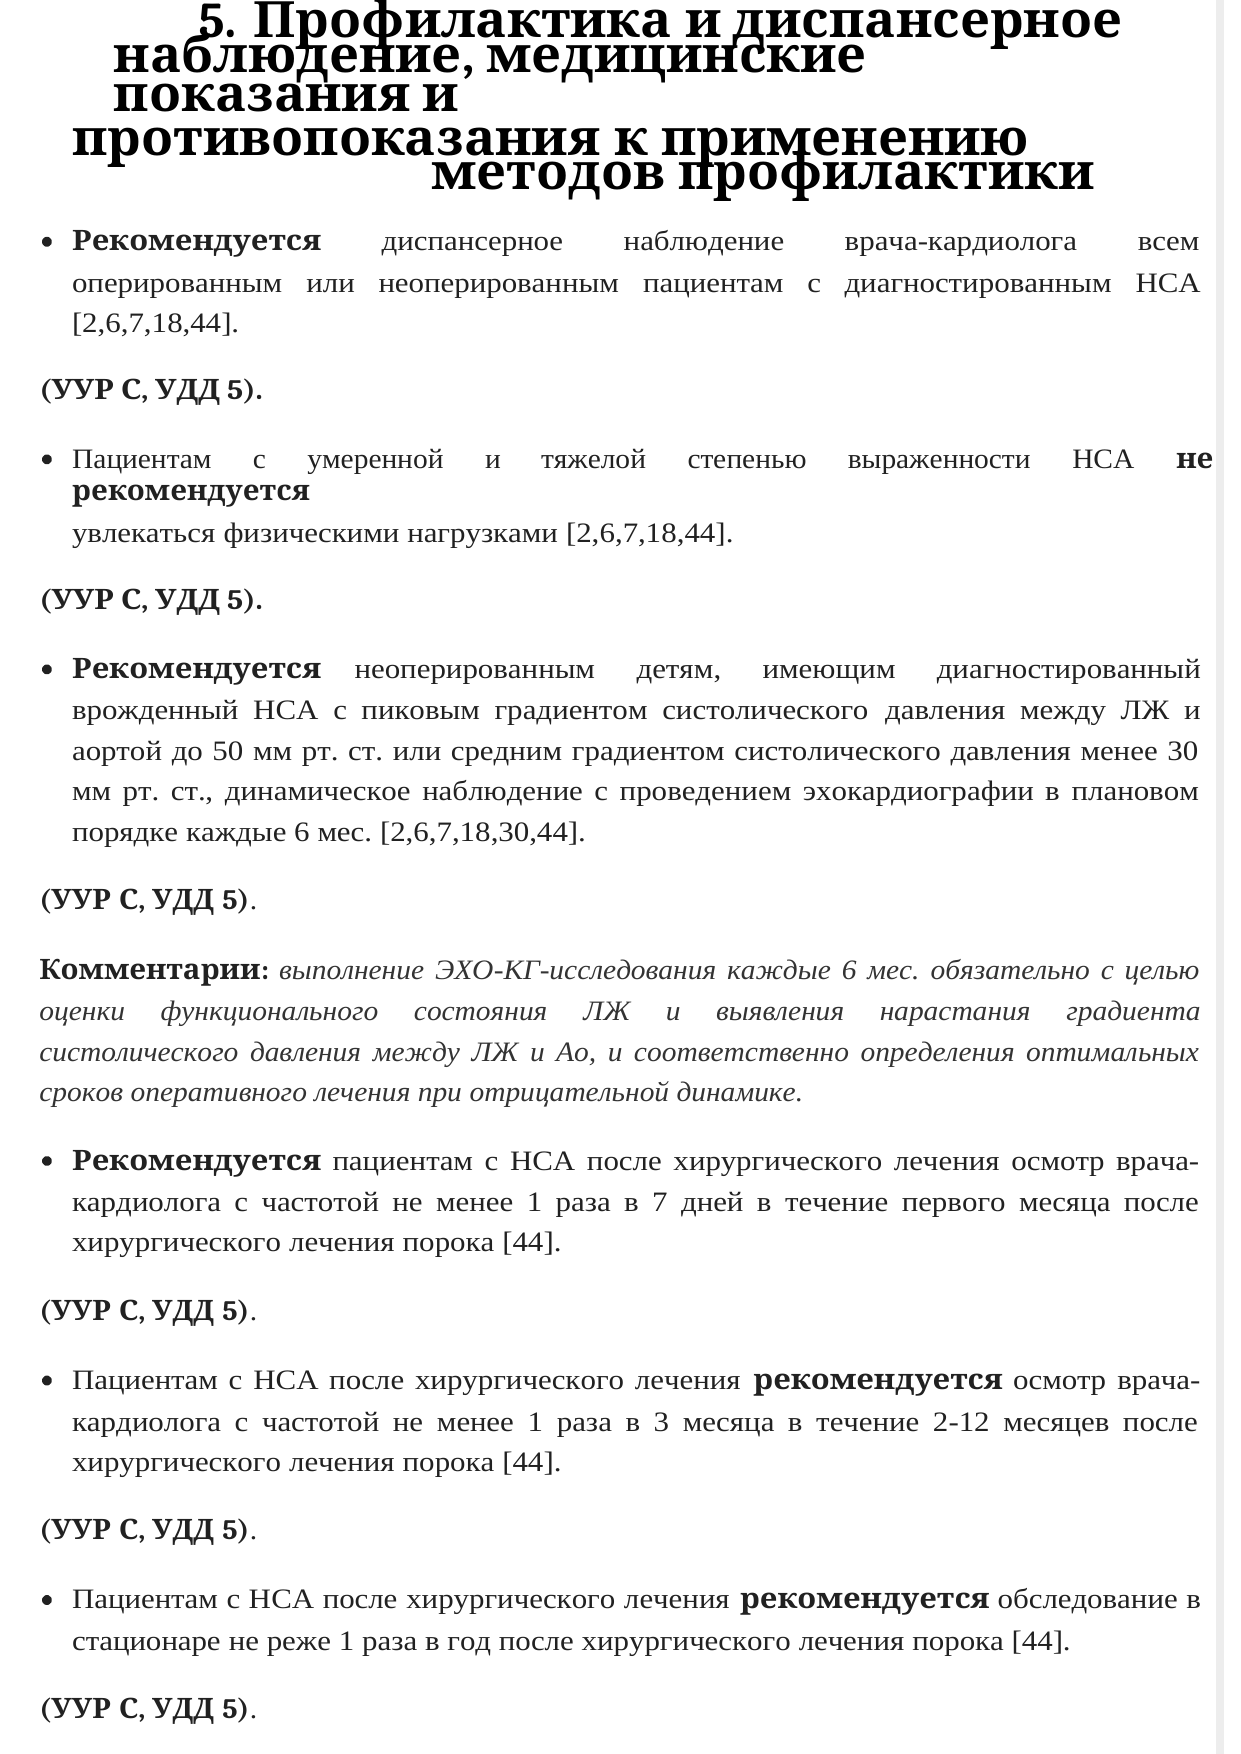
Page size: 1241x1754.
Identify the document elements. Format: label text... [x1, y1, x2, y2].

text Рекомендуется пациентам с НСА после хирургического лечения осмотр врача- кардиолога с частотой не менее 1 раза в 7 дней в течение первого месяца после хирургического лечения порока [44]. [72, 1143, 1201, 1258]
text Рекомендуется неоперированным детям, имеющим диагностированный врожденный НСА с пиковым градиентом систолического давления между ЛЖ и аортой до 50 мм рт. ст. или средним градиентом систолического давления менее 30 мм рт. ст., динамическое наблюдение с проведением эхокардиографии в плановом порядке каждые 6 мес. [2,6,7,18,30,44]. [72, 652, 1201, 847]
text Комментарии: выполнение ЭХО-КГ-исследования каждые 6 мес. обязательно с целью оценки функционального состояния ЛЖ и выявления нарастания градиента систолического давления между ЛЖ и Ао, и соответственно определения оптимальных сроков оперативного лечения при отрицательной динамике. [39, 953, 1201, 1107]
subtitle (УУР С, УДД 5). [39, 1294, 1213, 1327]
subtitle Профилактика и диспансерное наблюдение, медицинские показания и [114, 6, 1127, 124]
text Пациентам с умеренной и тяжелой степенью выраженности НСА не рекомендуется [72, 442, 1213, 508]
text Рекомендуется диспансерное наблюдение врача-кардиолога всем оперированным или неоперированным пациентам с диагностированным НСА [2,6,7,18,44]. [72, 224, 1201, 339]
subtitle (УУР С, УДД 5). [39, 1513, 1213, 1547]
subtitle (УУР С, УДД 5). [39, 584, 1213, 617]
text Пациентам с НСА после хирургического лечения рекомендуется осмотр врача- кардиолога с частотой не менее 1 раза в 3 месяца в течение 2-12 месяцев после хирургического лечения порока [44]. [72, 1363, 1201, 1477]
subtitle (УУР С, УДД 5). [39, 883, 1213, 917]
text противопоказания к применению методов профилактики [72, 124, 1213, 202]
subtitle (УУР С, УДД 5). [39, 1692, 1213, 1726]
subtitle (УУР С, УДД 5). [39, 374, 1213, 407]
text Пациентам с НСА после хирургического лечения рекомендуется обследование в стационаре не реже 1 раза в год после хирургического лечения порока [44]. [72, 1583, 1201, 1656]
text увлекаться физическими нагрузками [2,6,7,18,44]. [72, 516, 1213, 548]
